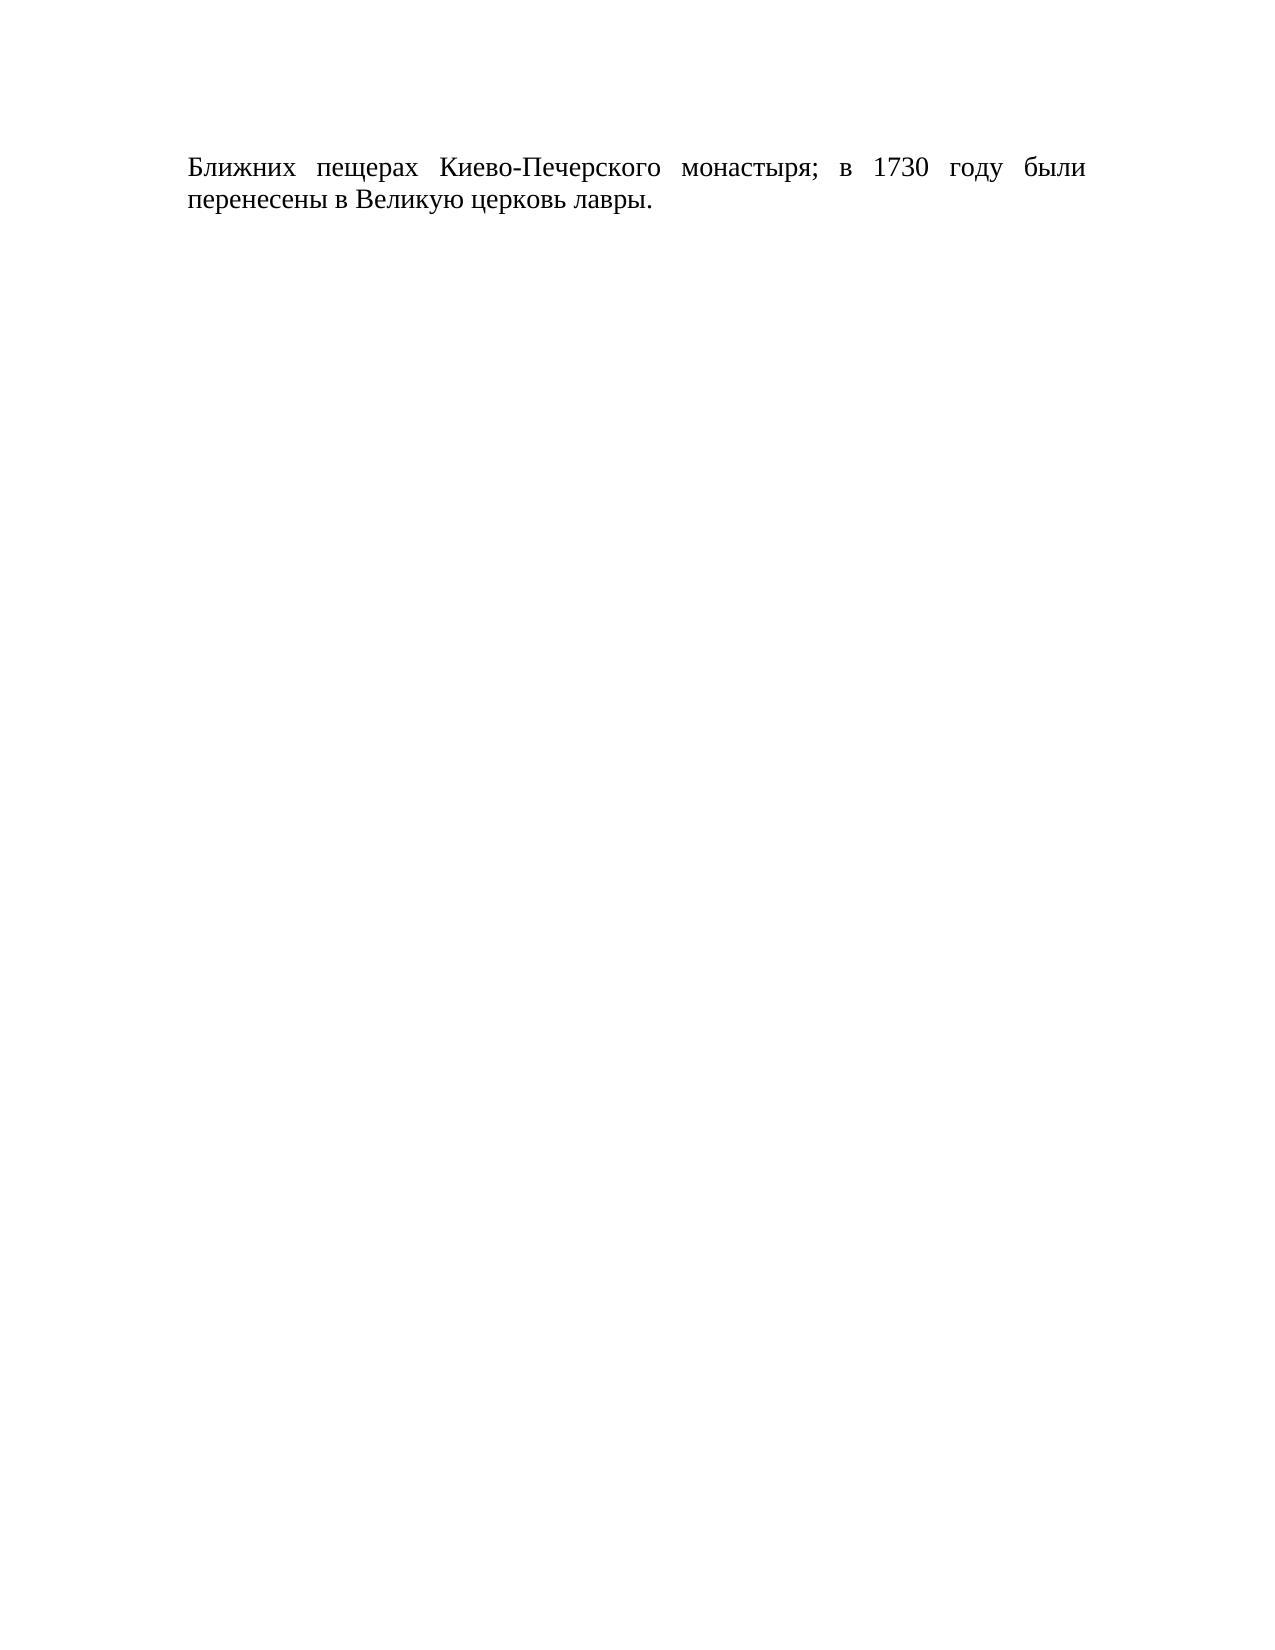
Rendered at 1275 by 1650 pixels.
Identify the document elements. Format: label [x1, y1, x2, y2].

text [187, 150, 1087, 215]
